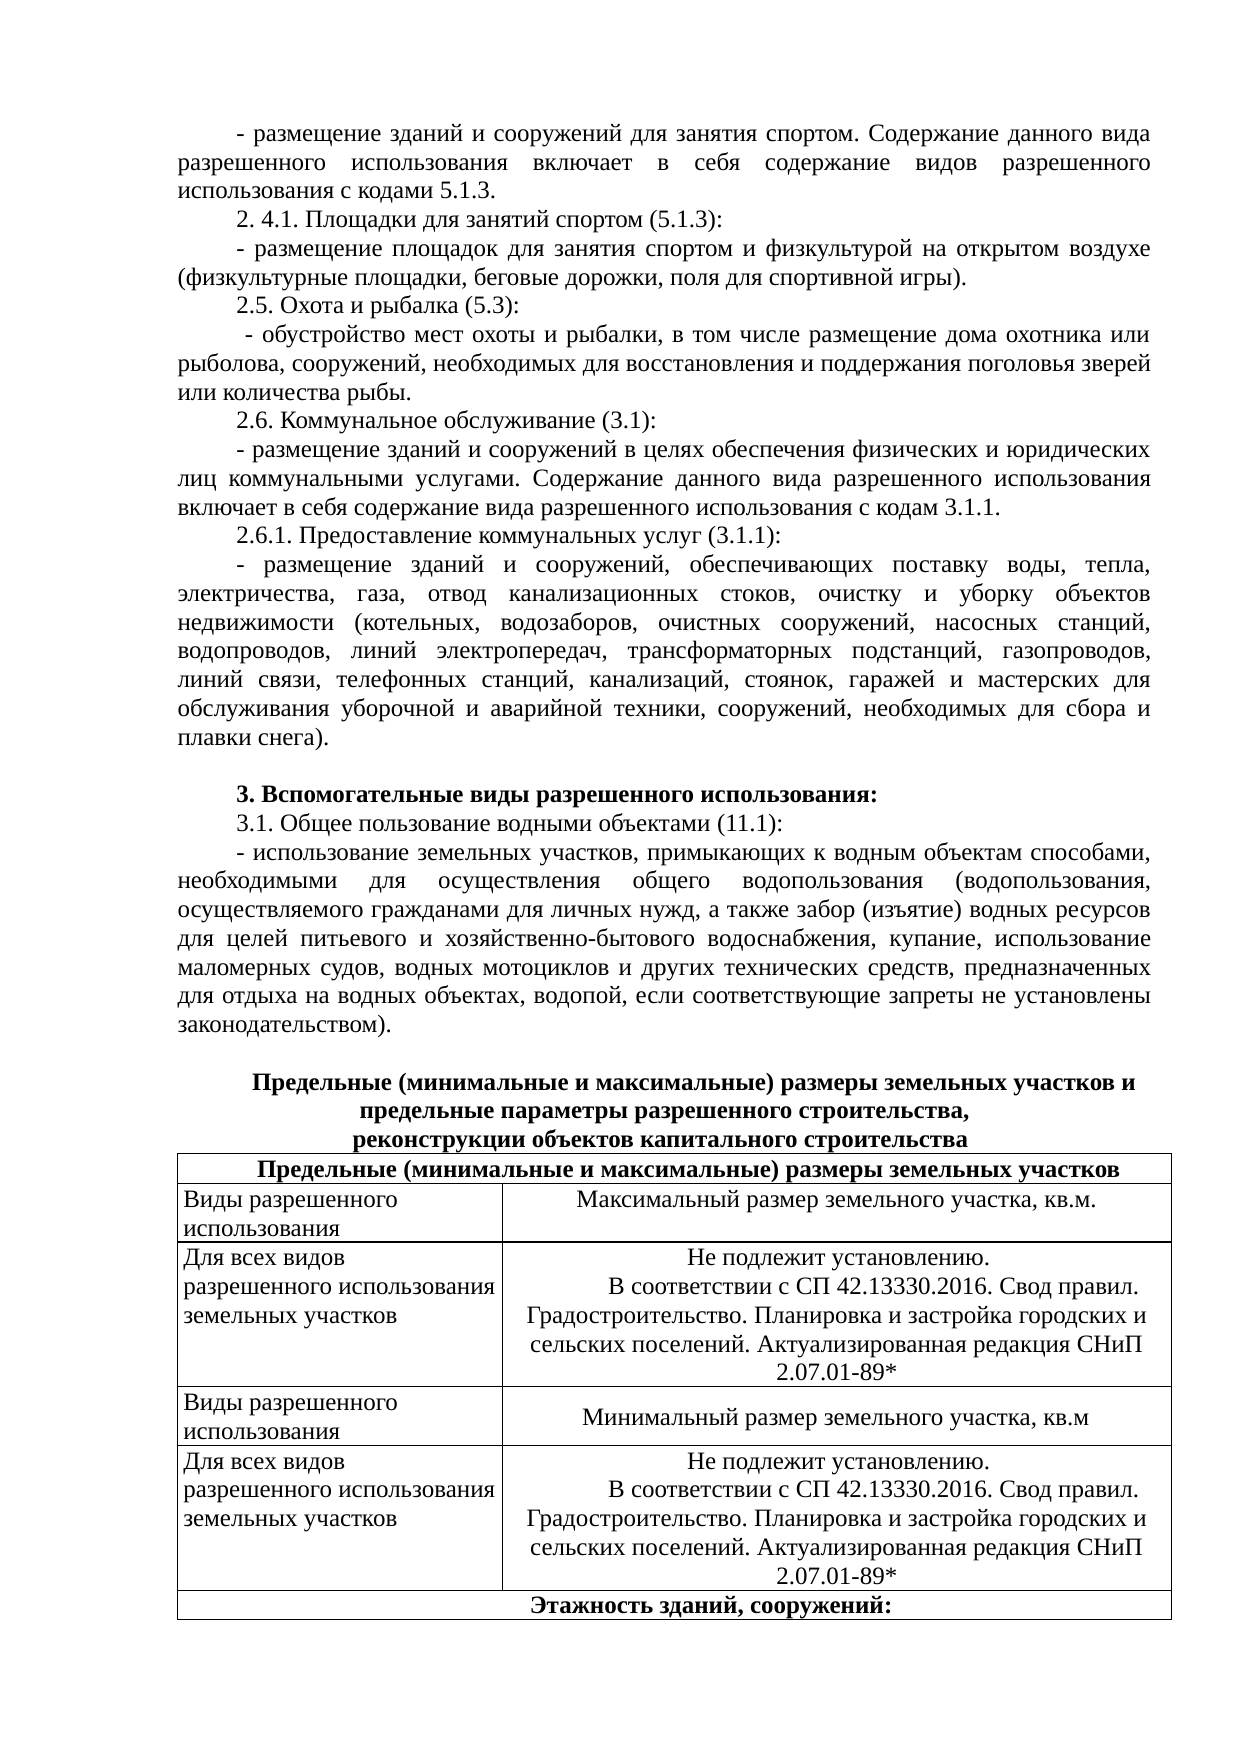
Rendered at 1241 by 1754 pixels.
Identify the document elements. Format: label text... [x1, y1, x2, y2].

text 2.6. Коммунальное обслуживание (3.1): [177, 406, 1152, 434]
table_cell Виды разрешенного использования [178, 1184, 502, 1241]
table_cell Максимальный размер земельного участка, кв.м. [503, 1184, 1171, 1241]
table_cell Для всех видов разрешенного использования земельных участков [178, 1243, 502, 1386]
table_header Предельные (минимальные и максимальные) размеры земельных участков [178, 1154, 1171, 1183]
table_cell Этажность зданий, сооружений: [178, 1591, 1171, 1619]
table_cell Не подлежит установлению. В соответствии с СП 42.13330.2016. Свод правил. Градостроительство. Планировка и застройка городских и сельских поселений. Актуализированная редакция СНиП 2.07.01-89* [503, 1446, 1171, 1589]
table_cell Минимальный размер земельного участка, кв.м [503, 1387, 1171, 1445]
text - размещение зданий и сооружений в целях обеспечения физических и юридических лиц коммунальными услугами. Содержание данного вида разрешенного использования включает в себя содержание вида разрешенного использования с кодам 3.1.1. [177, 434, 1152, 521]
text - размещение площадок для занятия спортом и физкультурой на открытом воздухе (физкультурные площадки, беговые дорожки, поля для спортивной игры). [177, 233, 1152, 291]
text - обустройство мест охоты и рыбалки, в том числе размещение дома охотника или рыболова, сооружений, необходимых для восстановления и поддержания поголовья зверей или количества рыбы. [177, 319, 1152, 406]
table_cell Виды разрешенного использования [178, 1387, 502, 1445]
text - использование земельных участков, примыкающих к водным объектам способами, необходимыми для осуществления общего водопользования (водопользования, осуществляемого гражданами для личных нужд, а также забор (изъятие) водных ресурсов для целей питьевого и хозяйственно-бытового водоснабжения, купание, использование маломерных судов, водных мотоциклов и других технических средств, предназначенных для отдыха на водных объектах, водопой, если соответствующие запреты не установлены законодательством). [177, 837, 1152, 1038]
table_cell Для всех видов разрешенного использования земельных участков [178, 1446, 502, 1589]
table_cell Не подлежит установлению. В соответствии с СП 42.13330.2016. Свод правил. Градостроительство. Планировка и застройка городских и сельских поселений. Актуализированная редакция СНиП 2.07.01-89* [503, 1243, 1171, 1386]
text реконструкции объектов капитального строительства [177, 1124, 1152, 1153]
text - размещение зданий и сооружений для занятия спортом. Содержание данного вида разрешенного использования включает в себя содержание видов разрешенного использования с кодами 5.1.3. [177, 118, 1152, 204]
text 2.5. Охота и рыбалка (5.3): [177, 291, 1152, 319]
text 3. Вспомогательные виды разрешенного использования: [177, 779, 1152, 808]
text Предельные (минимальные и максимальные) размеры земельных участков и предельные параметры разрешенного строительства, [177, 1067, 1152, 1124]
text 3.1. Общее пользование водными объектами (11.1): [177, 808, 1152, 837]
text 2.6.1. Предоставление коммунальных услуг (3.1.1): [177, 521, 1152, 549]
text 2. 4.1. Площадки для занятий спортом (5.1.3): [177, 204, 1152, 233]
text - размещение зданий и сооружений, обеспечивающих поставку воды, тепла, электричества, газа, отвод канализационных стоков, очистку и уборку объектов недвижимости (котельных, водозаборов, очистных сооружений, насосных станций, водопроводов, линий электропередач, трансформаторных подстанций, газопроводов, линий связи, телефонных станций, канализаций, стоянок, гаражей и мастерских для обслуживания уборочной и аварийной техники, сооружений, необходимых для сбора и плавки снега). [177, 549, 1152, 751]
